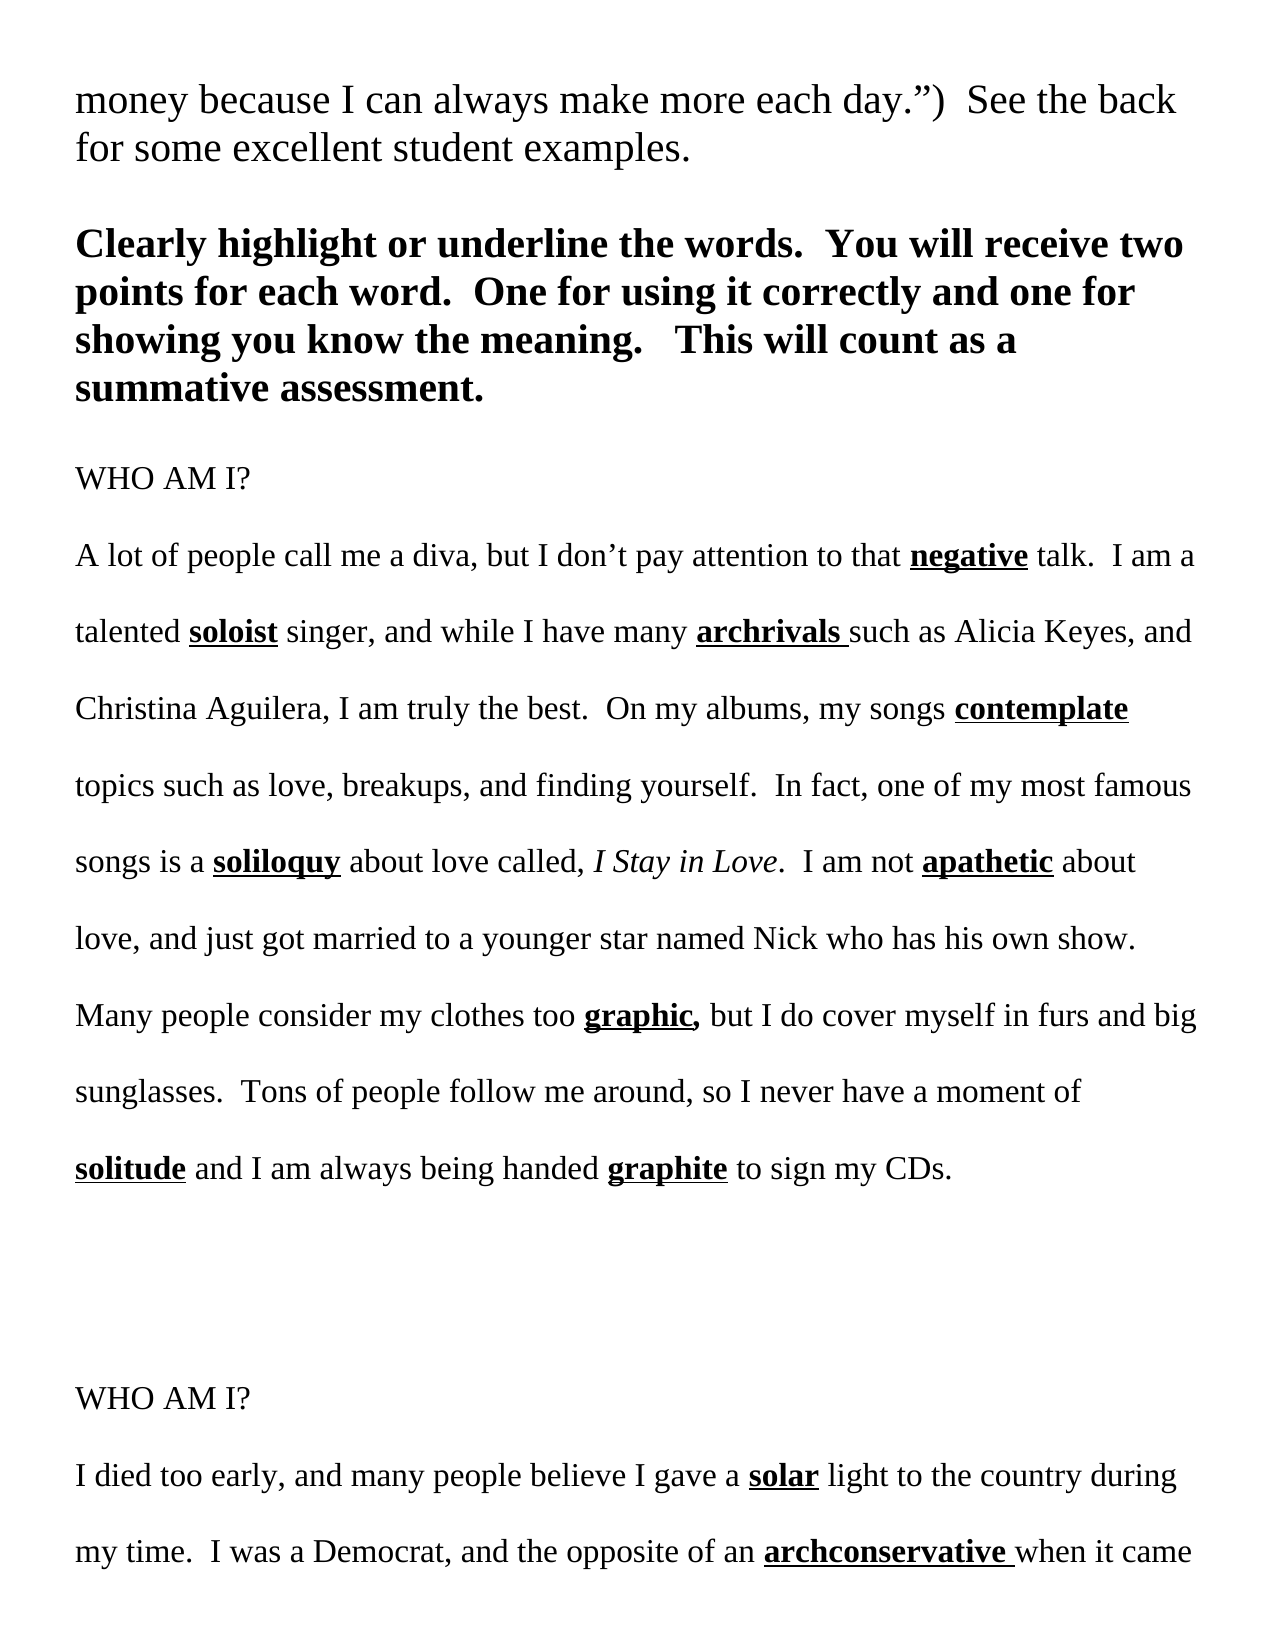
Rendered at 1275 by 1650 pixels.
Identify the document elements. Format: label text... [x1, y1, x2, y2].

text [75, 1455, 1200, 1570]
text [75, 75, 1200, 171]
text WHO AM I? [75, 458, 1200, 497]
text Clearly highlight or underline the words. You will receive two points for each word. One for using it correctly and one for showing you know the meaning. This will count as a summative assessment. [75, 219, 1200, 410]
text A lot of people call me a diva, but I don’t pay attention to that negative talk. I am a talented soloist singer, and while I have many archrivals such as Alicia Keyes, and Christina Aguilera, I am truly the best. On my albums, my songs contemplate topics such as love, breakups, and finding yourself. In fact, one of my most famous songs is a soliloquy about love called, I Stay in Love. I am not apathetic about love, and just got married to a younger star named Nick who has his own show. Many people consider my clothes too graphic, but I do cover myself in furs and big sunglasses. Tons of people follow me around, so I never have a moment of solitude and I am always being handed graphite to sign my CDs. [75, 535, 1200, 1187]
text WHO AM I? [75, 1378, 1200, 1417]
